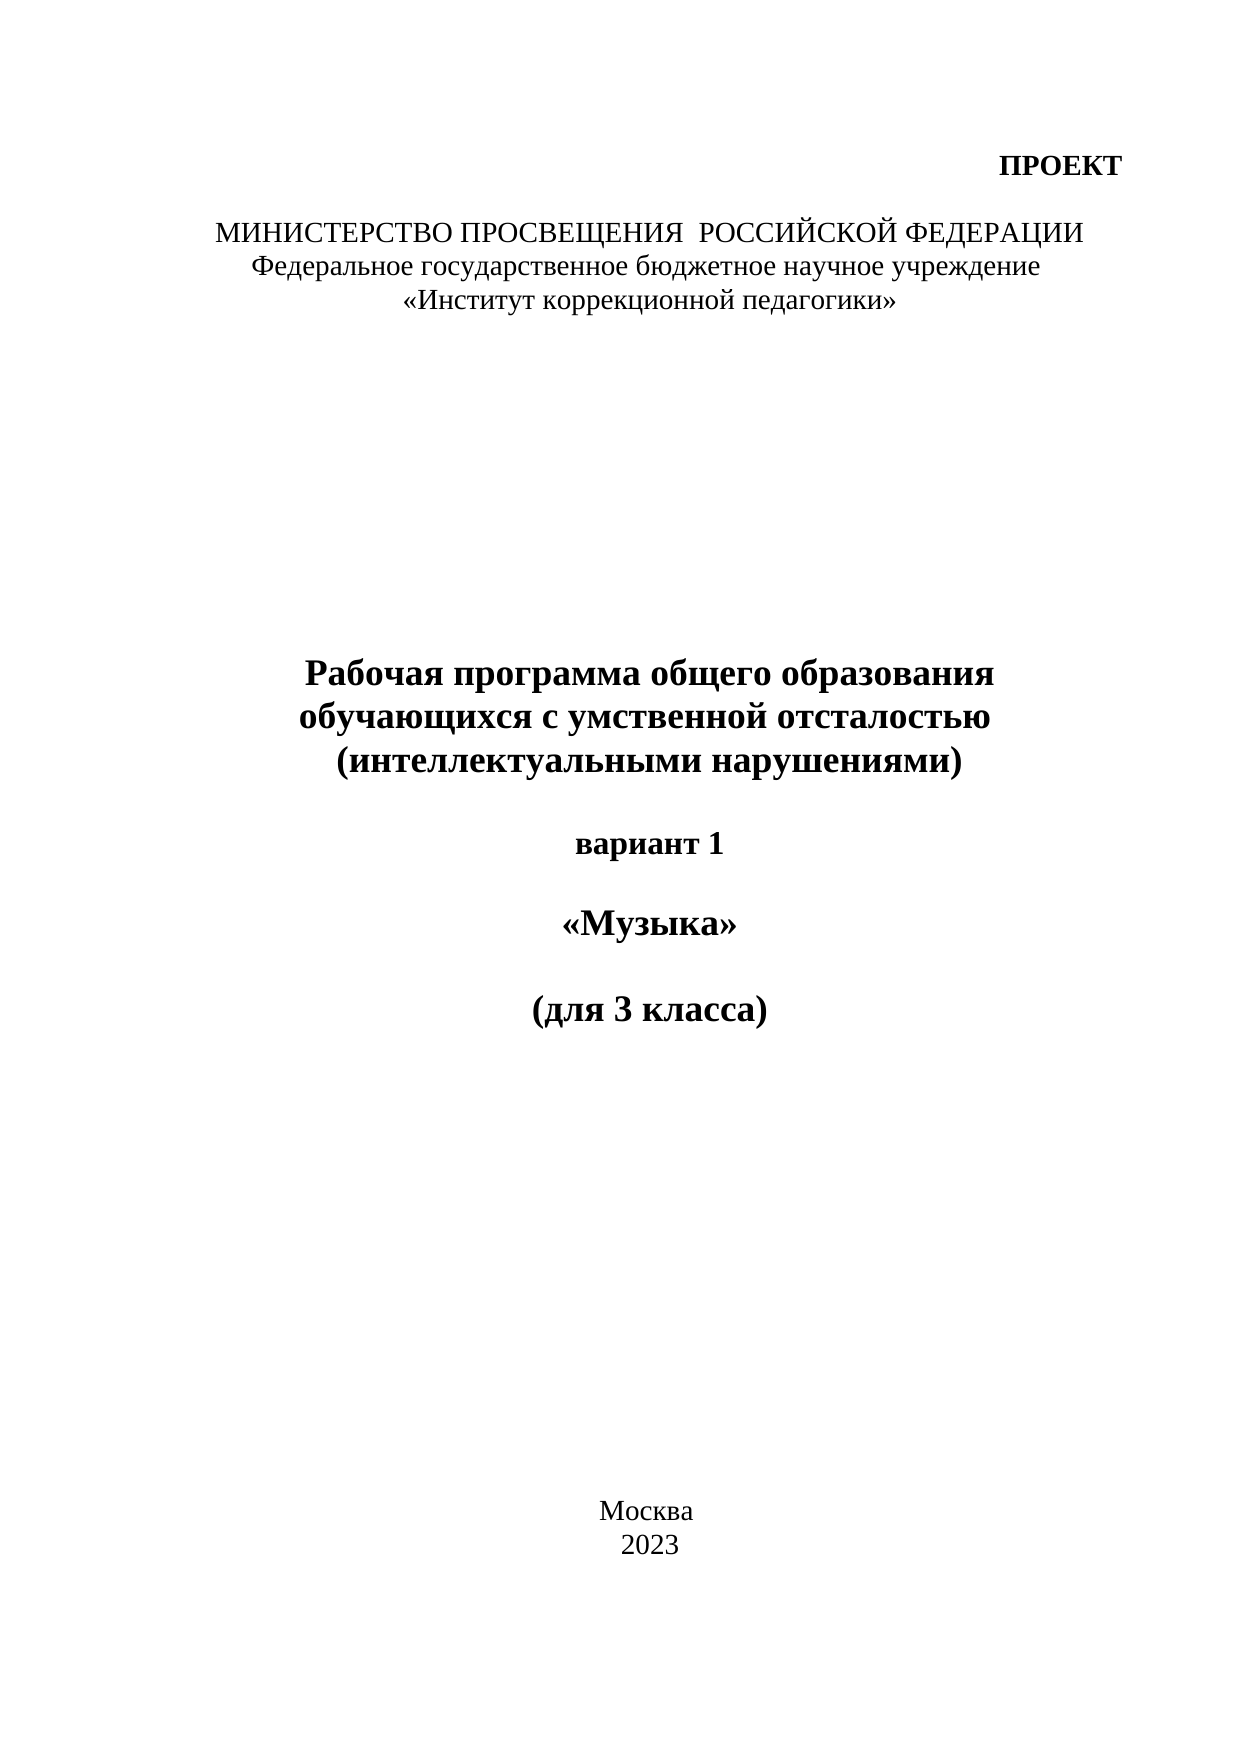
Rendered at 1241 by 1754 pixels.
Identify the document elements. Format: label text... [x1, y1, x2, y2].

text (для 3 класса) [177, 986, 1122, 1029]
text Федеральное государственное бюджетное научное учреждение «Институт коррекционной педагогики» [177, 248, 1122, 315]
text ПРОЕКТ [177, 148, 1122, 181]
text МИНИСТЕРСТВО ПРОСВЕЩЕНИЯ РОССИЙСКОЙ ФЕДЕРАЦИИ [177, 215, 1122, 248]
text Рабочая программа общего образования обучающихся с умственной отсталостью (интеллектуальными нарушениями) [177, 651, 1122, 780]
text вариант 1 [177, 823, 1122, 862]
text «Музыка» [177, 900, 1122, 943]
text Москва 2023 [177, 1493, 1122, 1561]
